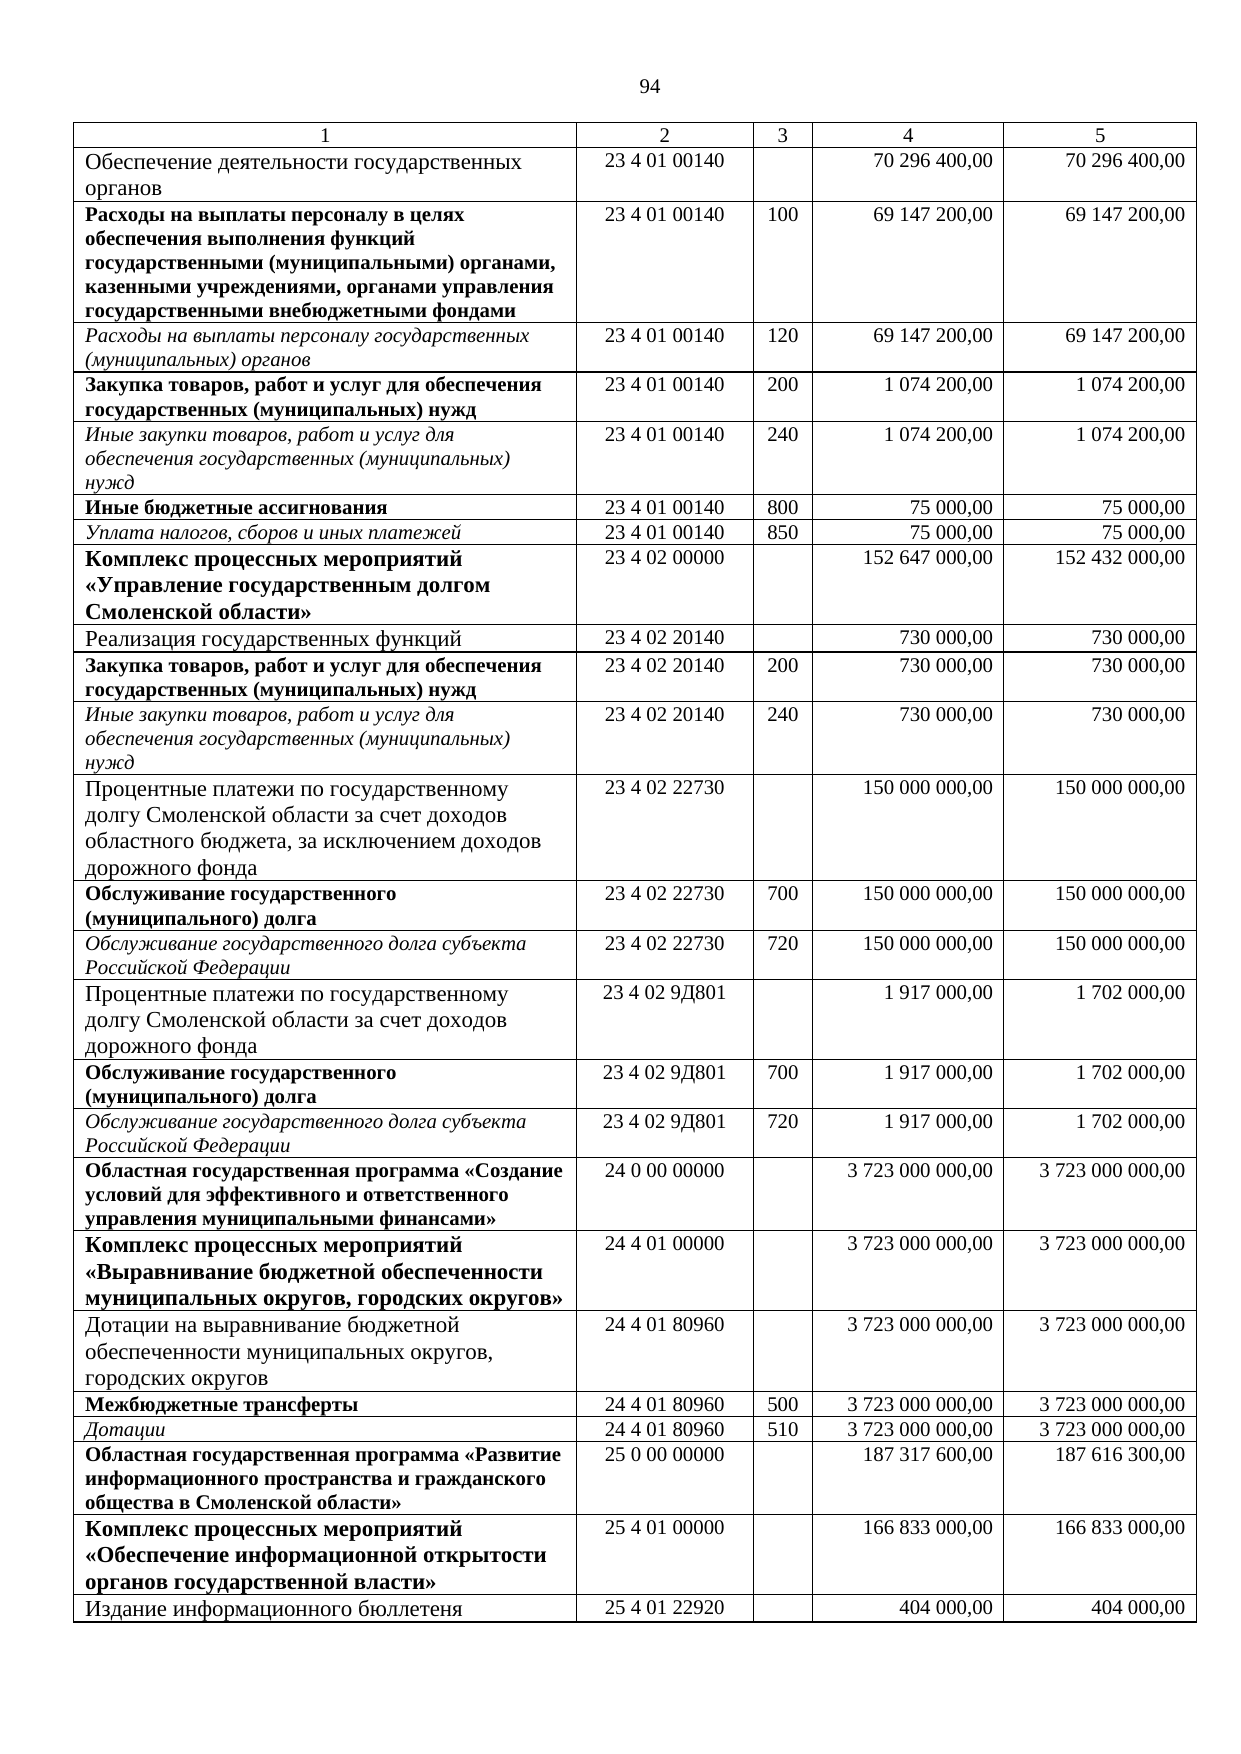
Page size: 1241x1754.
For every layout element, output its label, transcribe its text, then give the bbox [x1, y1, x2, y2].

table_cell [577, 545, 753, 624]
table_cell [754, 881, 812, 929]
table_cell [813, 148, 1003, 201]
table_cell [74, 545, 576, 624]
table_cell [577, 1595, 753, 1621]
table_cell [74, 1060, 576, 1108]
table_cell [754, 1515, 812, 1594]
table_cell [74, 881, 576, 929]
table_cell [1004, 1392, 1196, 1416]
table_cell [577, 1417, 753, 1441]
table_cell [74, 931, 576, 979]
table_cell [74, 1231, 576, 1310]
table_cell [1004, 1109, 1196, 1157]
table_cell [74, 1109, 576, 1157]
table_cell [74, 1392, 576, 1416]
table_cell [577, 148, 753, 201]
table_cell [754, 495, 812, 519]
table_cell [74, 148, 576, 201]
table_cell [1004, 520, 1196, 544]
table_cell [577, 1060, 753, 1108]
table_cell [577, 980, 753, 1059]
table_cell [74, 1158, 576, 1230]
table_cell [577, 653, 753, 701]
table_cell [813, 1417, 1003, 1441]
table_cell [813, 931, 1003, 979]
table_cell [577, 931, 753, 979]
table_header 2 [577, 123, 753, 147]
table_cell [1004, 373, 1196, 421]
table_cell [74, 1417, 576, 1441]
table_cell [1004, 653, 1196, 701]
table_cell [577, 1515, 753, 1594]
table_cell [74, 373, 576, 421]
table_header 1 [74, 123, 576, 147]
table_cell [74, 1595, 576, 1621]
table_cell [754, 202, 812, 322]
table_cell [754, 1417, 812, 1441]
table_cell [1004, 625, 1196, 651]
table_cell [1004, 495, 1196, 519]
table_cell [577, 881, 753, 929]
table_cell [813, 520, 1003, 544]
table_header 5 [1004, 123, 1196, 147]
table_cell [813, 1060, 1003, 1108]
table_header 4 [813, 123, 1003, 147]
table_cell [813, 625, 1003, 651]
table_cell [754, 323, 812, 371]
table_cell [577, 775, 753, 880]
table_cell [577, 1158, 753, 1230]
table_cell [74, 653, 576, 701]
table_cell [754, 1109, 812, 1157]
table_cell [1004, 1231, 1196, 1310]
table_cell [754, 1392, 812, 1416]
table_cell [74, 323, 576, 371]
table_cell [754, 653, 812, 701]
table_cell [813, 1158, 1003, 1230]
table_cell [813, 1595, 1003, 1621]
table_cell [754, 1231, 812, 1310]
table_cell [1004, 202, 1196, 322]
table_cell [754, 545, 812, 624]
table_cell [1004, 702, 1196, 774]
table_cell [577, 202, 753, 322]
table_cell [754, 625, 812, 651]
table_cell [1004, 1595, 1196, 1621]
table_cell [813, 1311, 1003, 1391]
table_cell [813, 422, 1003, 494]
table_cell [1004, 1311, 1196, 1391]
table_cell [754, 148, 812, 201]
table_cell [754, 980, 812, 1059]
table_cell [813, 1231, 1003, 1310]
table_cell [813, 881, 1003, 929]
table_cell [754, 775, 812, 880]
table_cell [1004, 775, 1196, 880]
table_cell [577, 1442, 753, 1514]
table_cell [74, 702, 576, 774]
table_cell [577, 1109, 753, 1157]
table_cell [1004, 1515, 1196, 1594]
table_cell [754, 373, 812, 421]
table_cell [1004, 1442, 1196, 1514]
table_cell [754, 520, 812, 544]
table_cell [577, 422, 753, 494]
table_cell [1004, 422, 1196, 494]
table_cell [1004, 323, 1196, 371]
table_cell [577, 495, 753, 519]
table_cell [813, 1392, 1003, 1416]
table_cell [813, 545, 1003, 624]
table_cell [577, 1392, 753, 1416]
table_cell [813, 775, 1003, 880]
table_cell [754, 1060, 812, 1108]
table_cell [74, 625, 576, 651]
table_header 3 [754, 123, 812, 147]
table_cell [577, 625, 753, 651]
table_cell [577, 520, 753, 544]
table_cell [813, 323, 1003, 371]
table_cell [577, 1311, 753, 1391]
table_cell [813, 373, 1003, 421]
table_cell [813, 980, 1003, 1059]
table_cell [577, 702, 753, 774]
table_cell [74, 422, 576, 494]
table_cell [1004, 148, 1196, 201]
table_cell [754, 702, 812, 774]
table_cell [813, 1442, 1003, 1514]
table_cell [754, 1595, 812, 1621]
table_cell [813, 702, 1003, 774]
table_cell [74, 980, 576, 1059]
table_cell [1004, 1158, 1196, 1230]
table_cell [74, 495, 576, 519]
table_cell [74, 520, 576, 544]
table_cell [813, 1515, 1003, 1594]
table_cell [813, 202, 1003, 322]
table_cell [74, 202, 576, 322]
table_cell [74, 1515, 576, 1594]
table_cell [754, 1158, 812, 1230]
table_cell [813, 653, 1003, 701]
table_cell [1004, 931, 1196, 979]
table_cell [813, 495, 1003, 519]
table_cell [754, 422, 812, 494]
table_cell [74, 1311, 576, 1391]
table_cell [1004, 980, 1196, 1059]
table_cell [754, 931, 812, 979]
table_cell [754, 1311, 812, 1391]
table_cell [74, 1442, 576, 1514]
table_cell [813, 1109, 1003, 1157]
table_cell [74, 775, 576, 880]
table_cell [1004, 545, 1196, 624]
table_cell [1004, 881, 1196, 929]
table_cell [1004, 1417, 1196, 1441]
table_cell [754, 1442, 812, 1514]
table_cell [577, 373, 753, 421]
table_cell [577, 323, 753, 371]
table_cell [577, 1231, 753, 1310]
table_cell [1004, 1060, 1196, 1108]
